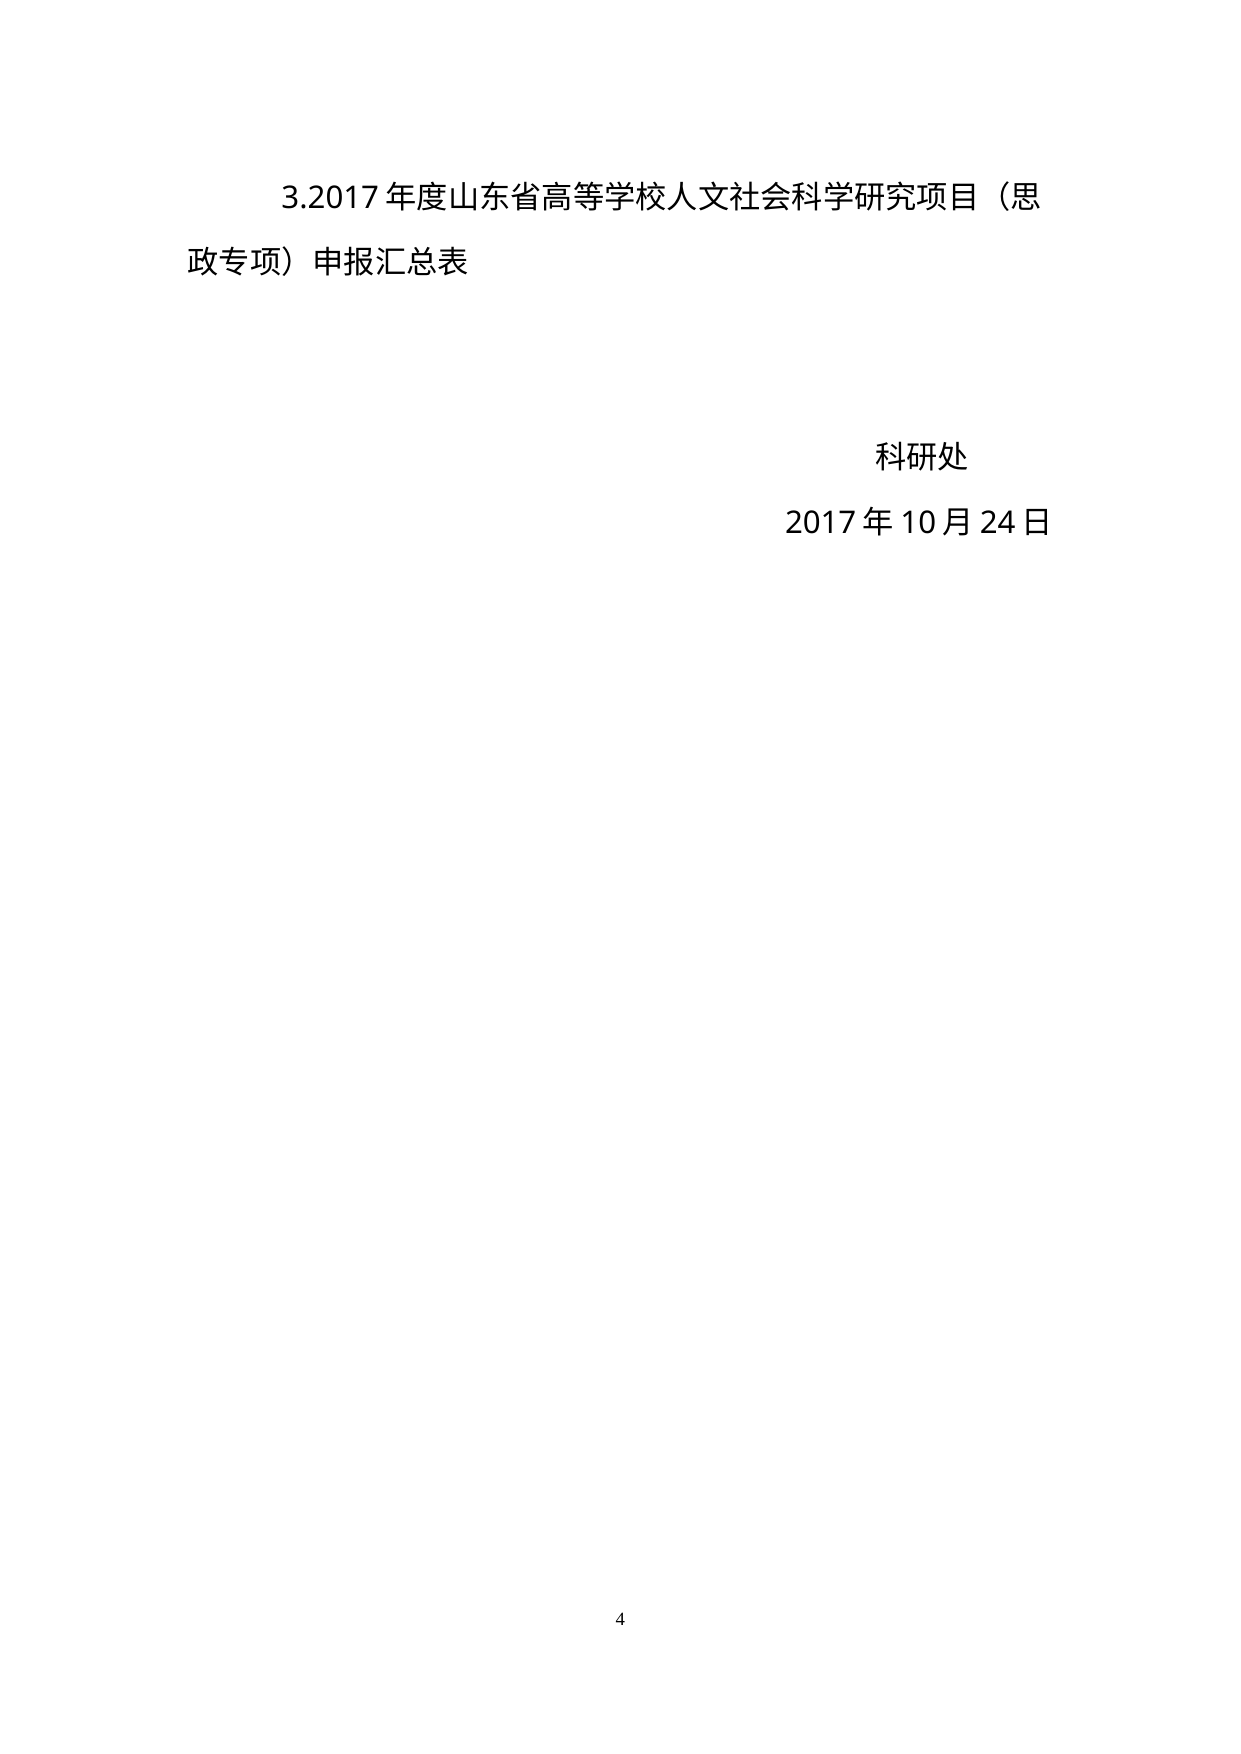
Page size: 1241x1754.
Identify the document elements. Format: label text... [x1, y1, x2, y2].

text 3.2017年度山东省高等学校人文社会科学研究项目（思政专项）申报汇总表 [187, 162, 1053, 292]
text 2017年10月24日 [187, 487, 1053, 552]
text 科研处 [187, 422, 1053, 487]
